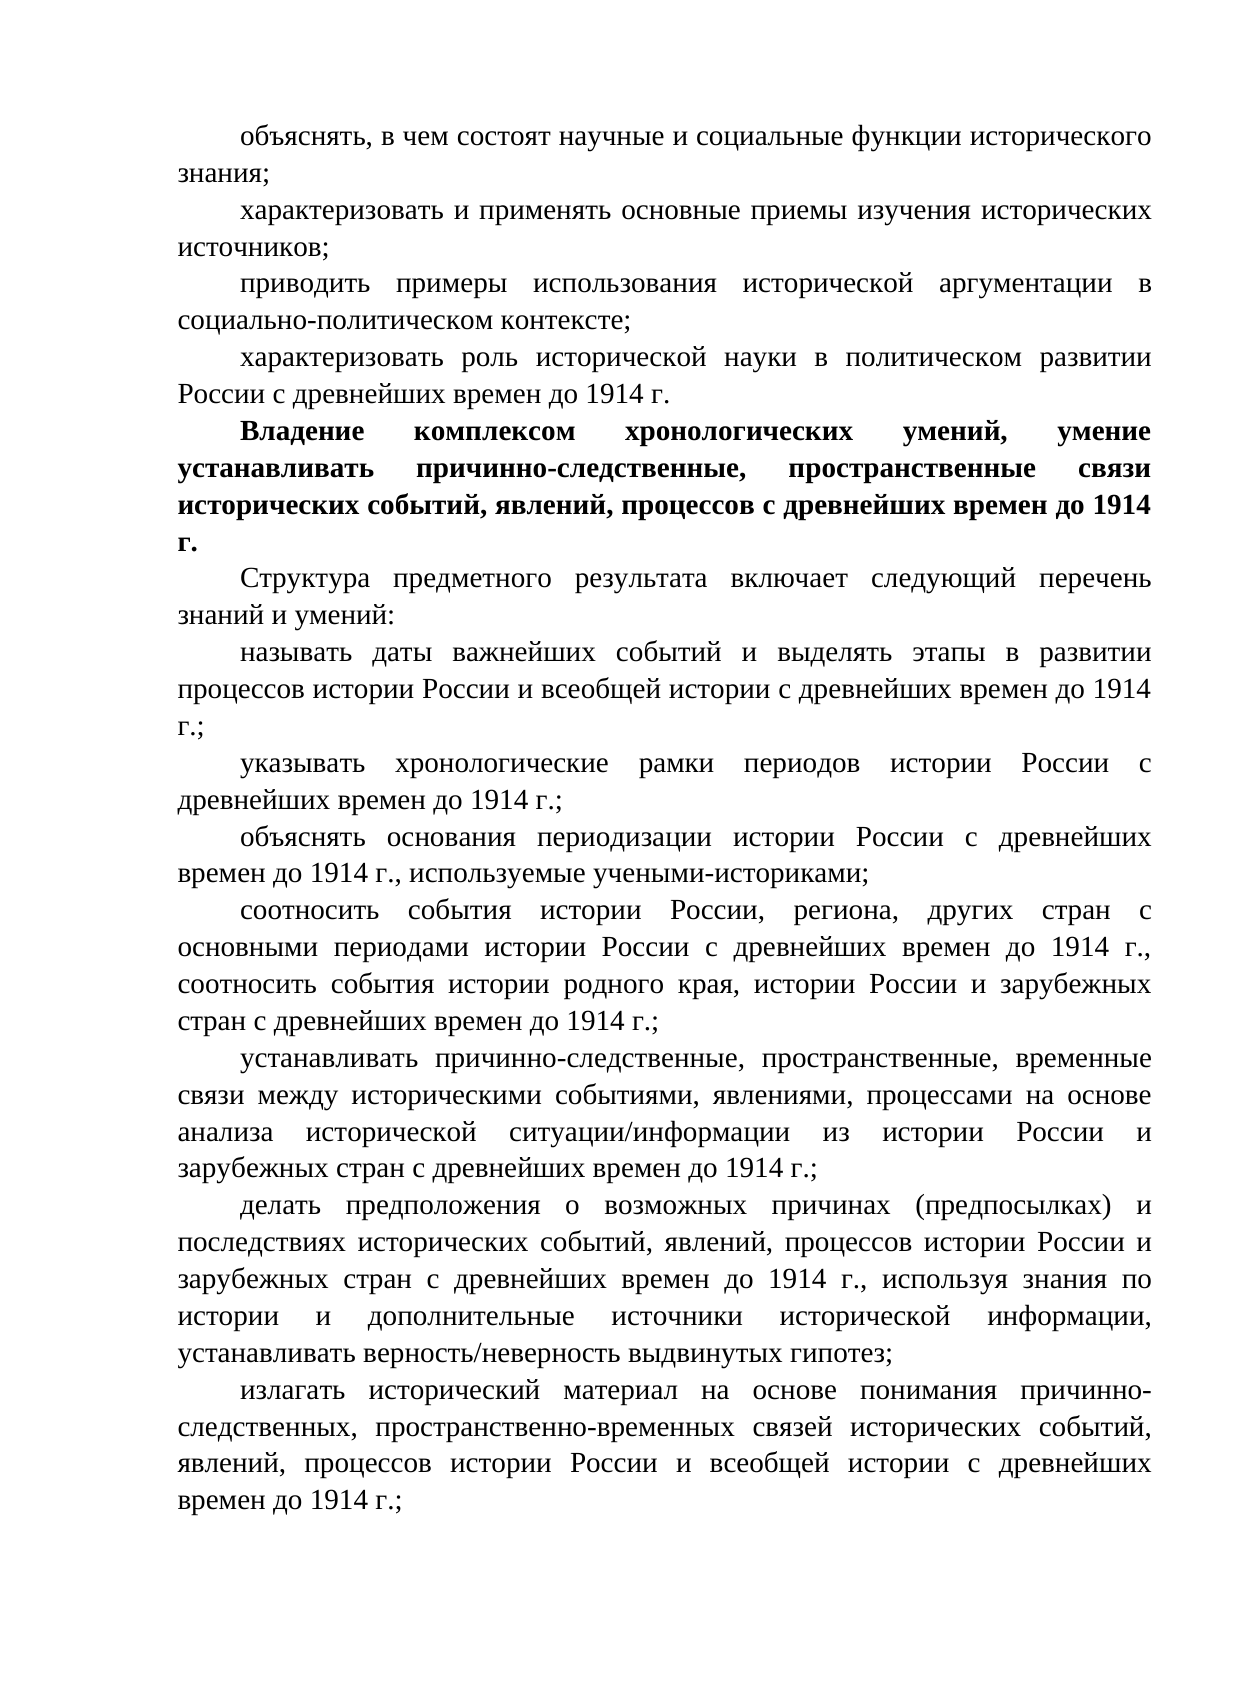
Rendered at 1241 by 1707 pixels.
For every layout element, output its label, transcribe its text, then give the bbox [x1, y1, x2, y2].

text устанавливать причинно-следственные, пространственные, временные связи между историческими событиями, явлениями, процессами на основе анализа исторической ситуации/информации из истории России и зарубежных стран с древнейших времен до 1914 г.; [177, 1040, 1152, 1184]
text соотносить события истории России, региона, других стран с основными периодами истории России с древнейших времен до 1914 г., соотносить события истории родного края, истории России и зарубежных стран с древнейших времен до 1914 г.; [177, 892, 1152, 1037]
text характеризовать и применять основные приемы изучения исторических источников; [177, 192, 1152, 262]
text характеризовать роль исторической науки в политическом развитии России с древнейших времен до 1914 г. [177, 339, 1152, 410]
text указывать хронологические рамки периодов истории России с древнейших времен до 1914 г.; [177, 745, 1152, 815]
text называть даты важнейших событий и выделять этапы в развитии процессов истории России и всеобщей истории с древнейших времен до 1914 г.; [177, 634, 1152, 742]
text делать предположения о возможных причинах (предпосылках) и последствиях исторических событий, явлений, процессов истории России и зарубежных стран с древнейших времен до 1914 г., используя знания по истории и дополнительные источники исторической информации, устанавливать верность/неверность выдвинутых гипотез; [177, 1187, 1152, 1368]
text излагать исторический материал на основе понимания причинно-следственных, пространственно-временных связей исторических событий, явлений, процессов истории России и всеобщей истории с древнейших времен до 1914 г.; [177, 1372, 1152, 1516]
text приводить примеры использования исторической аргументации в социально-политическом контексте; [177, 266, 1152, 336]
text Владение комплексом хронологических умений, умение устанавливать причинно-следственные, пространственные связи исторических событий, явлений, процессов с древнейших времен до 1914 г. [177, 413, 1152, 557]
text Структура предметного результата включает следующий перечень знаний и умений: [177, 561, 1152, 631]
text объяснять, в чем состоят научные и социальные функции исторического знания; [177, 118, 1152, 188]
text объяснять основания периодизации истории России с древнейших времен до 1914 г., используемые учеными-историками; [177, 819, 1152, 889]
